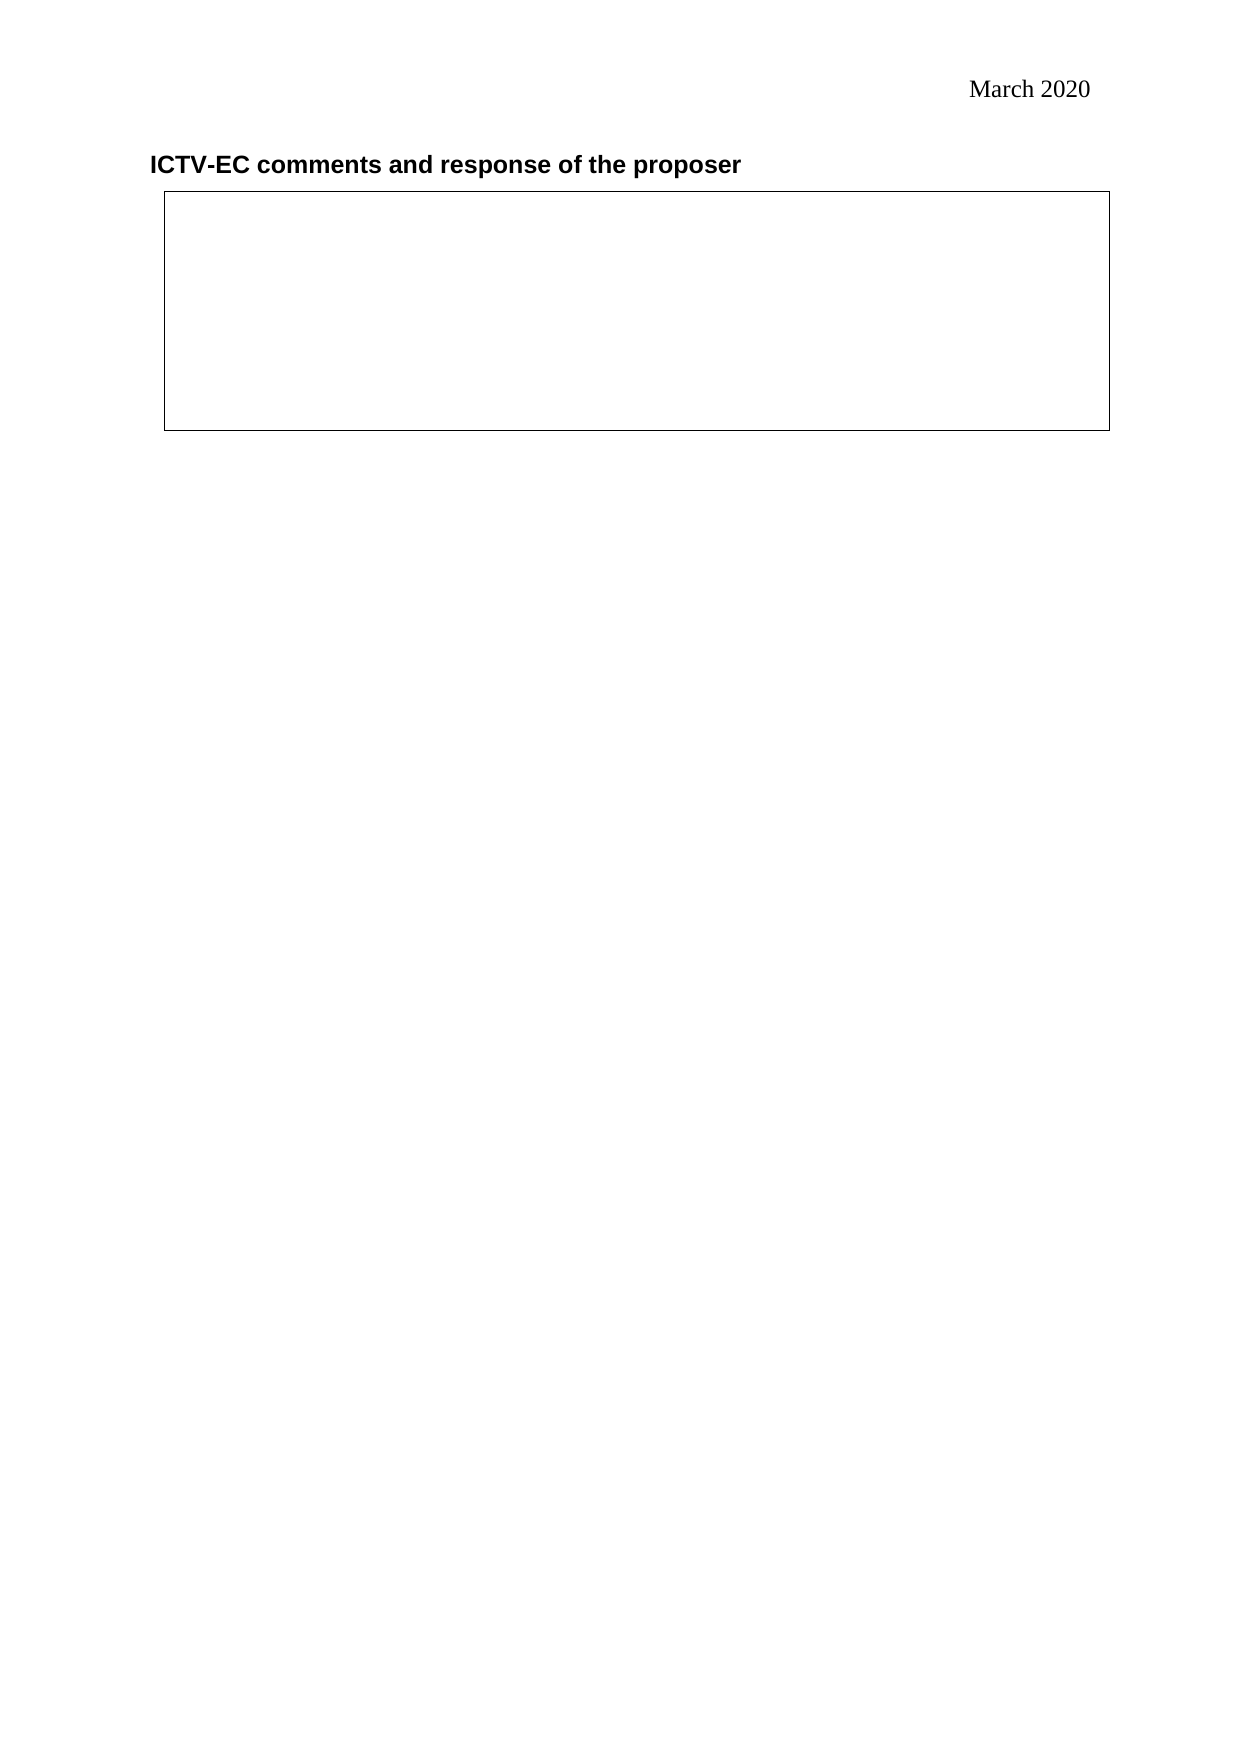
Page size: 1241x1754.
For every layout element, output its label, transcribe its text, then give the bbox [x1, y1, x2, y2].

text ICTV-EC comments and response of the proposer [150, 150, 1090, 179]
table_header [165, 192, 1109, 429]
